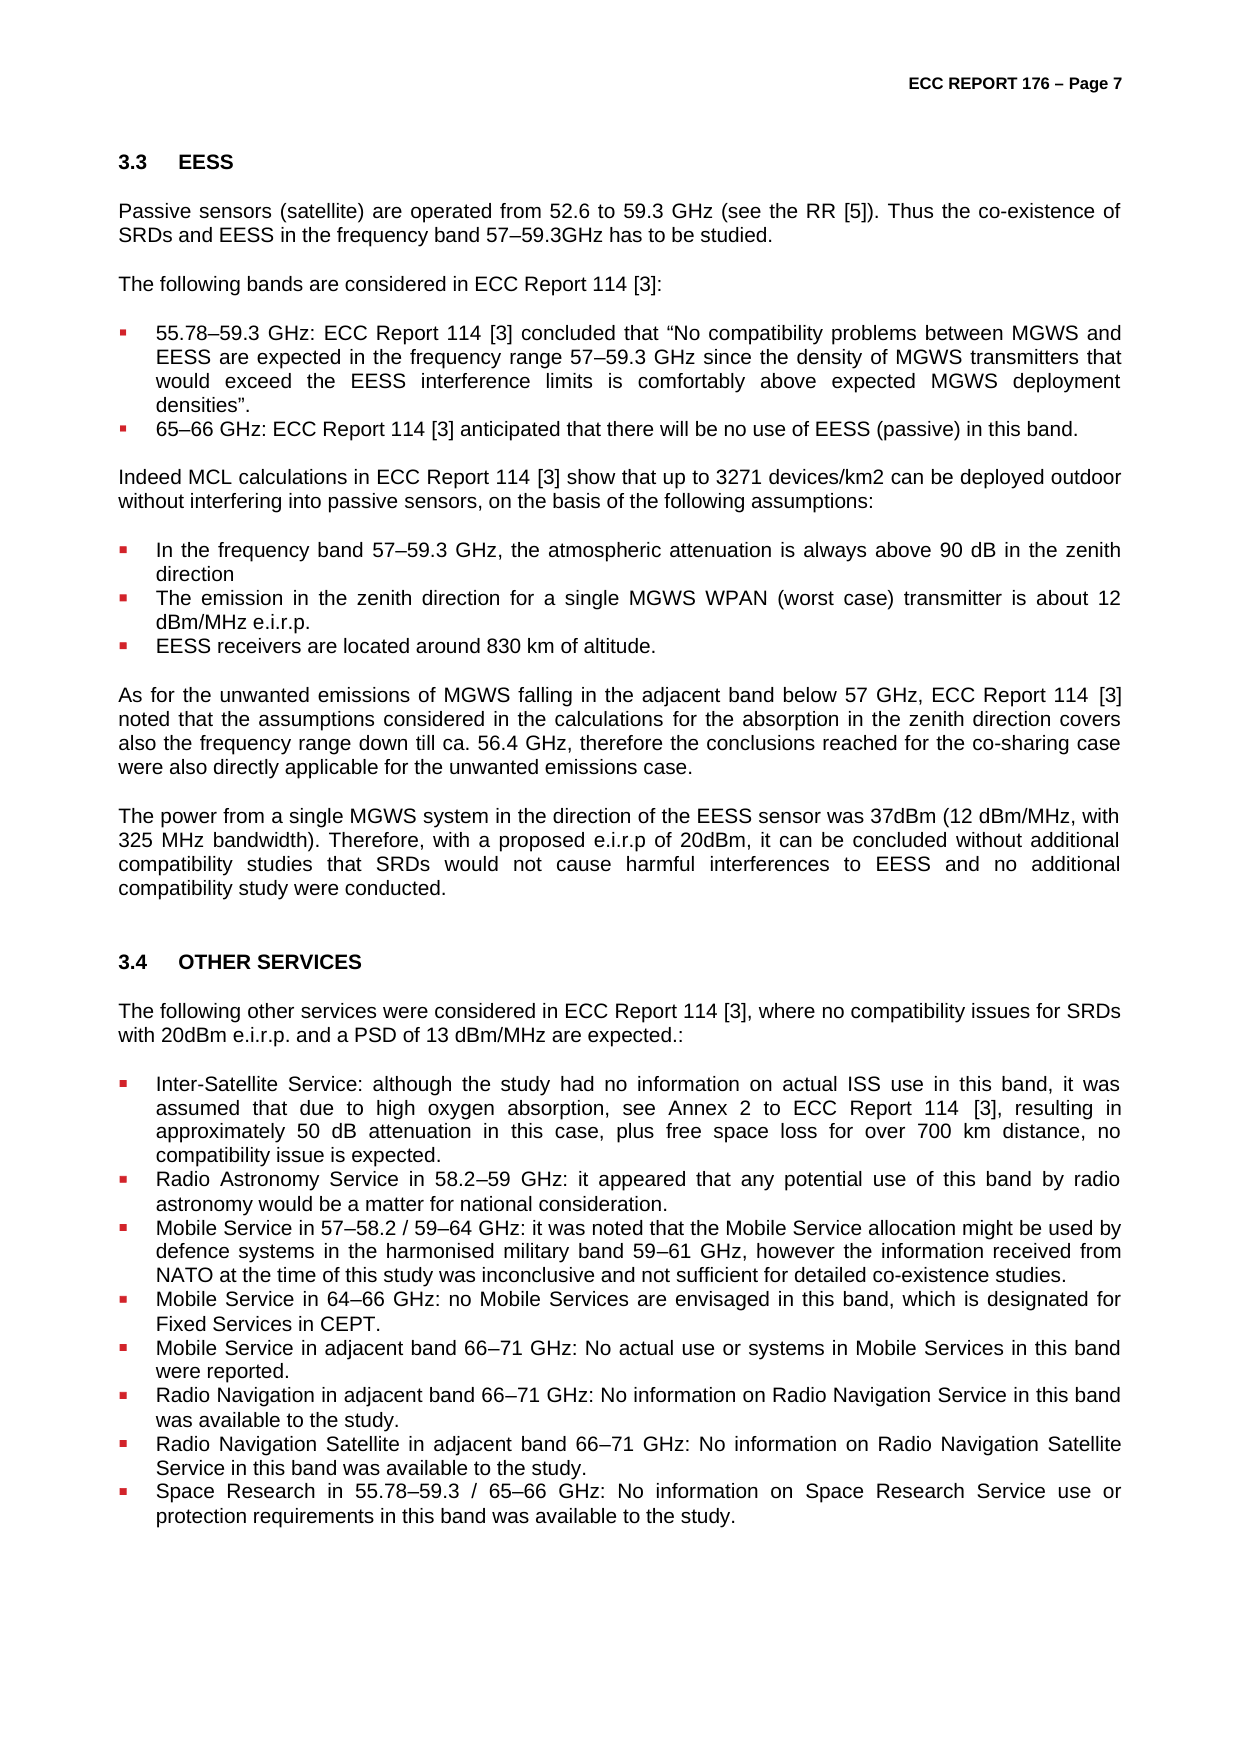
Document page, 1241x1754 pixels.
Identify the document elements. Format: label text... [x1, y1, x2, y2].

text EESS receivers are located around 830 km of altitude. [118, 634, 1122, 658]
subtitle Other services [118, 949, 1122, 973]
text Space Research in 55.78–59.3 / 65–66 GHz: No information on Space Research Service use or protection requirements in this band was available to the study. [118, 1479, 1122, 1527]
text Radio Navigation in adjacent band 66–71 GHz: No information on Radio Navigation Service in this band was available to the study. [118, 1383, 1122, 1431]
text The following other services were considered in ECC Report 114 [3], where no compatibility issues for SRDs with 20dBm e.i.r.p. and a PSD of 13 dBm/MHz are expected.: [118, 998, 1122, 1046]
text Radio Navigation Satellite in adjacent band 66–71 GHz: No information on Radio Navigation Satellite Service in this band was available to the study. [118, 1431, 1122, 1479]
text Inter-Satellite Service: although the study had no information on actual ISS use in this band, it was assumed that due to high oxygen absorption, see Annex 2 to ECC Report 114 [3], resulting in approximately 50 dB attenuation in this case, plus free space loss for over 700 km distance, no compatibility issue is expected. [118, 1071, 1122, 1167]
text The power from a single MGWS system in the direction of the EESS sensor was 37dBm (12 dBm/MHz, with 325 MHz bandwidth). Therefore, with a proposed e.i.r.p of 20dBm, it can be concluded without additional compatibility studies that SRDs would not cause harmful interferences to EESS and no additional compatibility study were conducted. [118, 804, 1122, 899]
text In the frequency band 57–59.3 GHz, the atmospheric attenuation is always above 90 dB in the zenith direction [118, 538, 1122, 586]
text The following bands are considered in ECC Report 114 [3]: [118, 272, 1122, 296]
text Mobile Service in 64–66 GHz: no Mobile Services are envisaged in this band, which is designated for Fixed Services in CEPT. [118, 1287, 1122, 1335]
text Radio Astronomy Service in 58.2–59 GHz: it appeared that any potential use of this band by radio astronomy would be a matter for national consideration. [118, 1167, 1122, 1215]
text Indeed MCL calculations in ECC Report 114 [3] show that up to 3271 devices/km2 can be deployed outdoor without interfering into passive sensors, on the basis of the following assumptions: [118, 465, 1122, 513]
text Mobile Service in adjacent band 66–71 GHz: No actual use or systems in Mobile Services in this band were reported. [118, 1335, 1122, 1383]
text The emission in the zenith direction for a single MGWS WPAN (worst case) transmitter is about 12 dBm/MHz e.i.r.p. [118, 586, 1122, 634]
text As for the unwanted emissions of MGWS falling in the adjacent band below 57 GHz, ECC Report 114 [3] noted that the assumptions considered in the calculations for the absorption in the zenith direction covers also the frequency range down till ca. 56.4 GHz, therefore the conclusions reached for the co-sharing case were also directly applicable for the unwanted emissions case. [118, 683, 1122, 779]
text 65–66 GHz: ECC Report 114 [3] anticipated that there will be no use of EESS (passive) in this band. [118, 417, 1122, 441]
text Passive sensors (satellite) are operated from 52.6 to 59.3 GHz (see the RR [5]). Thus the co-existence of SRDs and EESS in the frequency band 57–59.3GHz has to be studied. [118, 199, 1122, 247]
text Mobile Service in 57–58.2 / 59–64 GHz: it was noted that the Mobile Service allocation might be used by defence systems in the harmonised military band 59–61 GHz, however the information received from NATO at the time of this study was inconclusive and not sufficient for detailed co-existence studies. [118, 1215, 1122, 1287]
subtitle EESS [118, 150, 1122, 174]
text 55.78–59.3 GHz: ECC Report 114 [3] concluded that “No compatibility problems between MGWS and EESS are expected in the frequency range 57–59.3 GHz since the density of MGWS transmitters that would exceed the EESS interference limits is comfortably above expected MGWS deployment densities”. [118, 321, 1122, 417]
